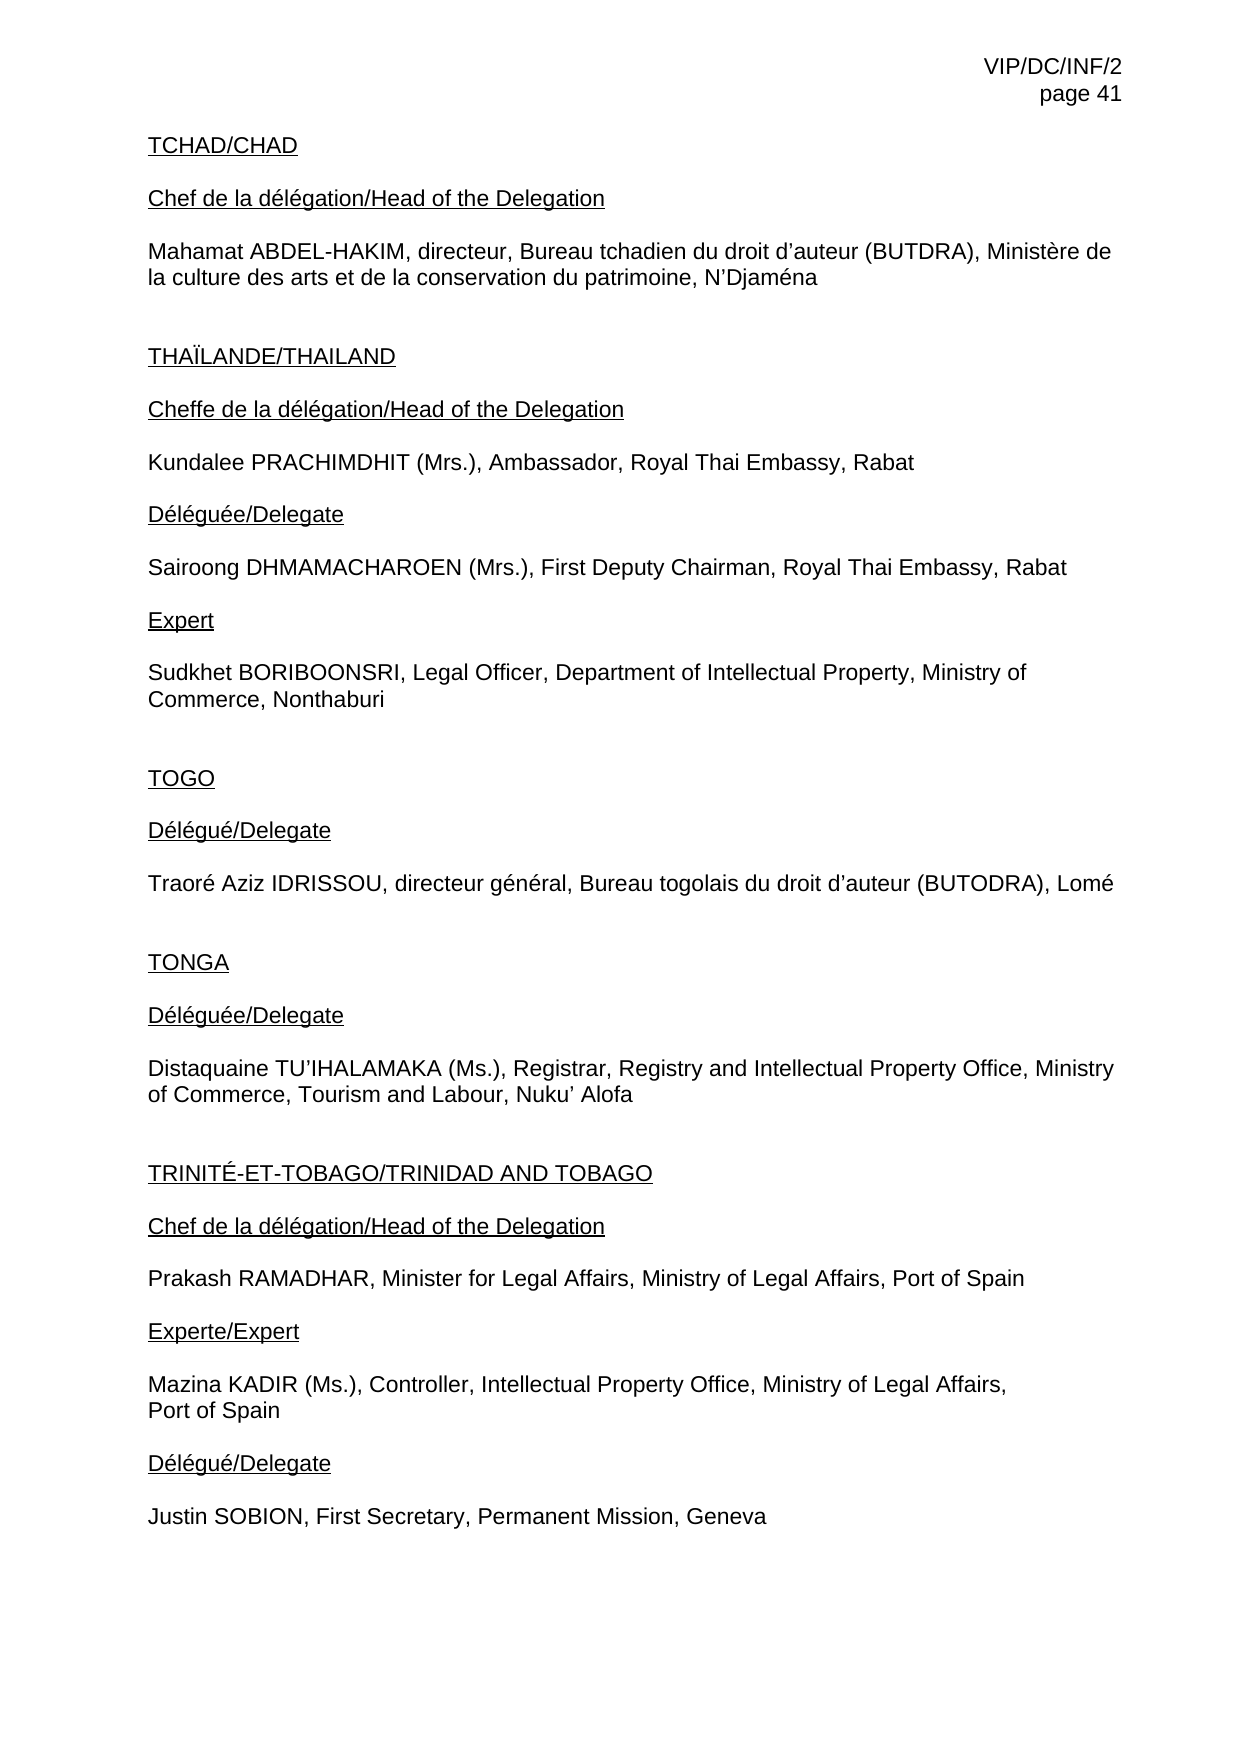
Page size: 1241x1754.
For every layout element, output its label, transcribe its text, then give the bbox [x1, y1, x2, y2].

text Déléguée/Delegate [148, 1002, 1122, 1028]
text Prakash RAMADHAR, Minister for Legal Affairs, Ministry of Legal Affairs, Port of Spain [148, 1265, 1122, 1292]
text TCHAD/CHAD [148, 132, 1122, 158]
text Kundalee PRACHIMDHIT (Mrs.), Ambassador, Royal Thai Embassy, Rabat [148, 448, 1122, 475]
text Mazina KADIR (Ms.), Controller, Intellectual Property Office, Ministry of Legal Affairs, Port of Spain [148, 1371, 1122, 1423]
text Sudkhet BORIBOONSRI, Legal Officer, Department of Intellectual Property, Ministry of Commerce, Nonthaburi [148, 659, 1122, 712]
text Expert [148, 607, 1122, 633]
text THAÏLANDE/THAILAND [148, 343, 1122, 369]
text Traoré Aziz IDRISSOU, directeur général, Bureau togolais du droit d’auteur (BUTODRA), Lomé [148, 870, 1122, 896]
text Sairoong DHMAMACHAROEN (Mrs.), First Deputy Chairman, Royal Thai Embassy, Rabat [148, 554, 1122, 580]
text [148, 185, 1122, 211]
text Délégué/Delegate [148, 1450, 1122, 1476]
text Mahamat ABDEL-HAKIM, directeur, Bureau tchadien du droit d’auteur (BUTDRA), Ministère de la culture des arts et de la conservation du patrimoine, N’Djaména [148, 238, 1122, 290]
text TOGO [148, 765, 1122, 791]
text Cheffe de la délégation/Head of the Delegation [148, 396, 1122, 422]
text Déléguée/Delegate [148, 501, 1122, 527]
text Délégué/Delegate [148, 817, 1122, 844]
text Experte/Expert [148, 1318, 1122, 1344]
text Distaquaine TU’IHALAMAKA (Ms.), Registrar, Registry and Intellectual Property Office, Ministry of Commerce, Tourism and Labour, Nuku’ Alofa [148, 1054, 1122, 1107]
text Justin SOBION, First Secretary, Permanent Mission, Geneva [148, 1503, 1122, 1529]
text TRINITÉ-ET-TOBAGO/TRINIDAD AND TOBAGO [148, 1160, 1122, 1186]
text TONGA [148, 949, 1122, 976]
text Chef de la délégation/Head of the Delegation [148, 1213, 1122, 1239]
